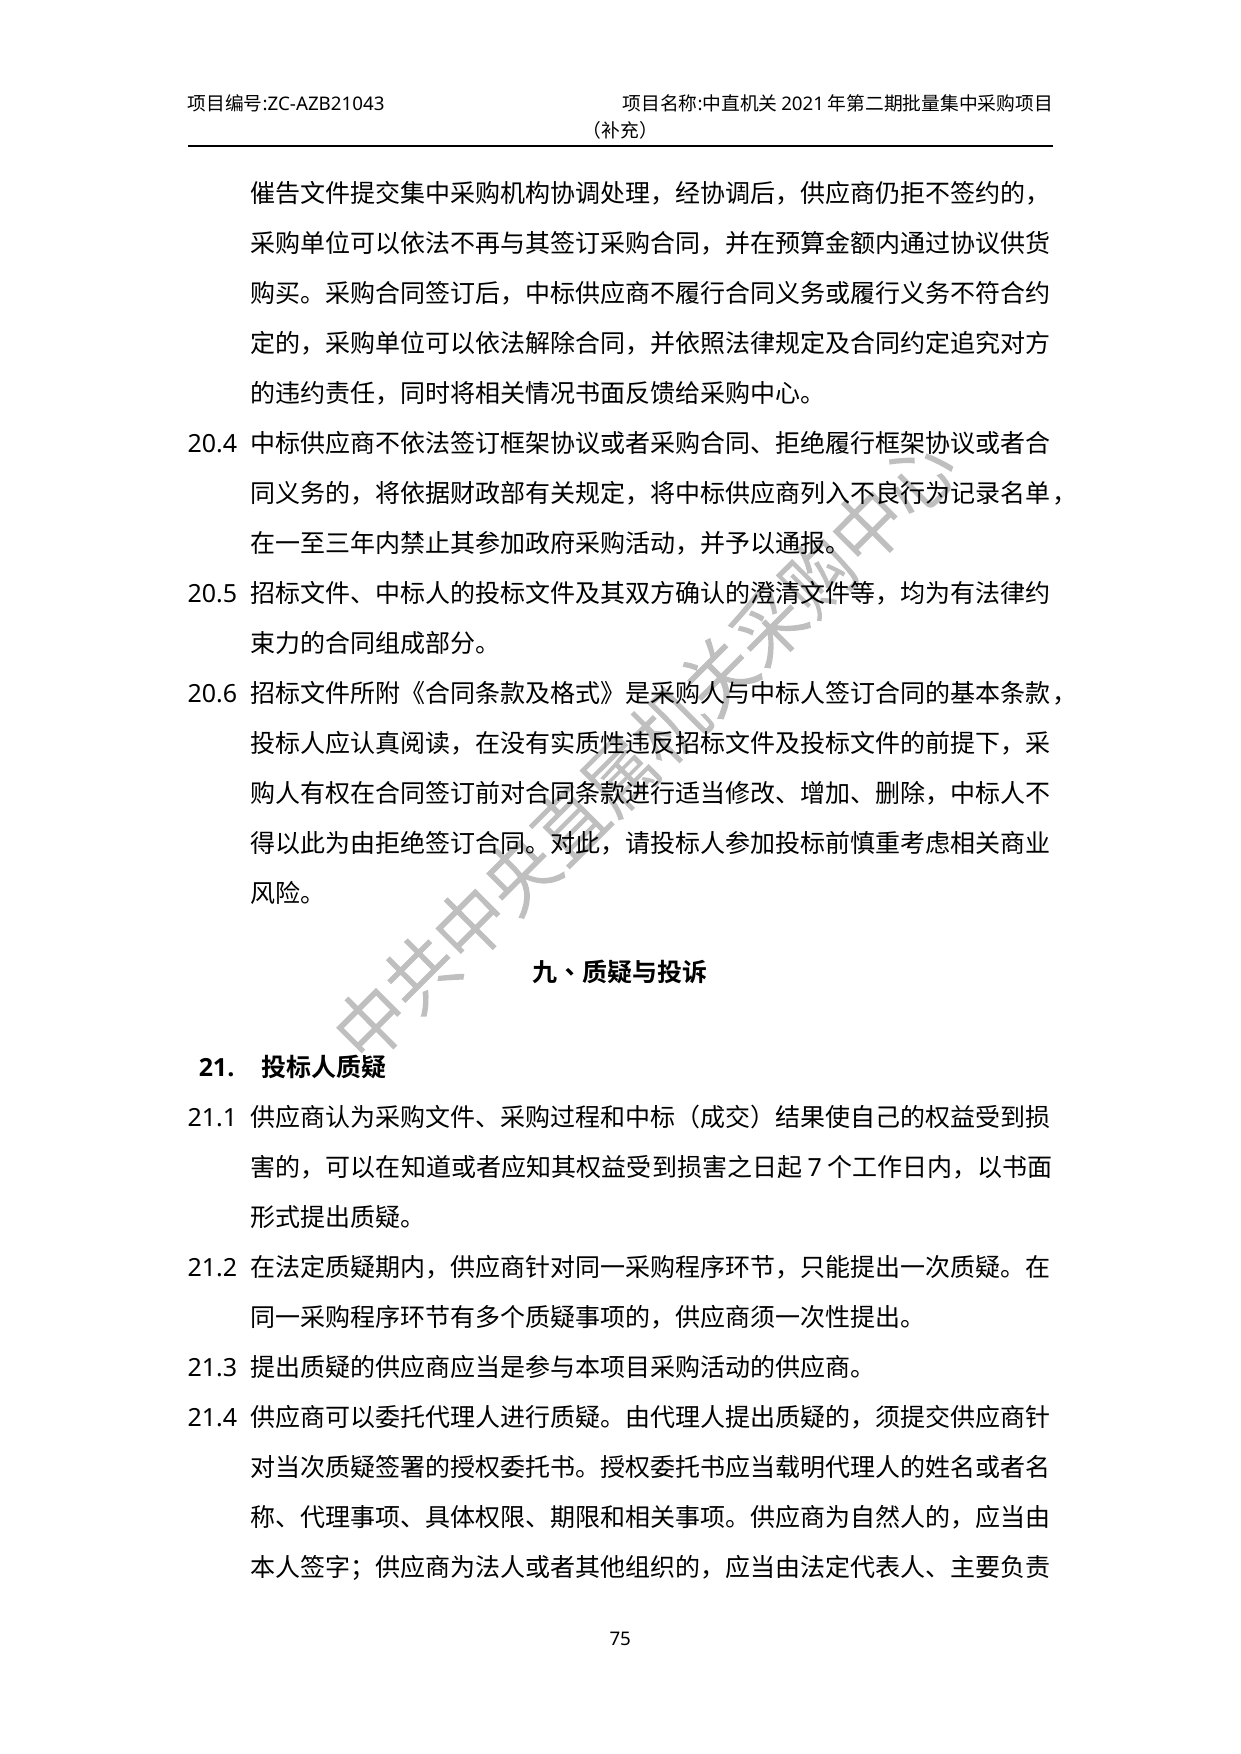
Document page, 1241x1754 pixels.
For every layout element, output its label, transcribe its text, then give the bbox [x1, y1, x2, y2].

list 投标人质疑 [198, 1037, 1053, 1087]
list 供应商认为采购文件、采购过程和中标（成交）结果使自己的权益受到损害的，可以在知道或者应知其权益受到损害之日起7个工作日内，以书面形式提出质疑。 [187, 1087, 1053, 1237]
list 提出质疑的供应商应当是参与本项目采购活动的供应商。 [187, 1337, 1053, 1387]
list 在法定质疑期内，供应商针对同一采购程序环节，只能提出一次质疑。在同一采购程序环节有多个质疑事项的，供应商须一次性提出。 [187, 1237, 1053, 1337]
list 中标供应商不依法签订框架协议或者采购合同、拒绝履行框架协议或者合同义务的，将依据财政部有关规定，将中标供应商列入不良行为记录名单，在一至三年内禁止其参加政府采购活动，并予以通报。 [187, 412, 1053, 562]
subtitle 九、质疑与投诉 [186, 939, 1053, 1004]
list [187, 162, 1053, 412]
list 招标文件所附《合同条款及格式》是采购人与中标人签订合同的基本条款，投标人应认真阅读，在没有实质性违反招标文件及投标文件的前提下，采购人有权在合同签订前对合同条款进行适当修改、增加、删除，中标人不得以此为由拒绝签订合同。对此，请投标人参加投标前慎重考虑相关商业风险。 [187, 662, 1053, 912]
list 招标文件、中标人的投标文件及其双方确认的澄清文件等，均为有法律约束力的合同组成部分。 [187, 562, 1053, 662]
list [187, 1387, 1053, 1587]
